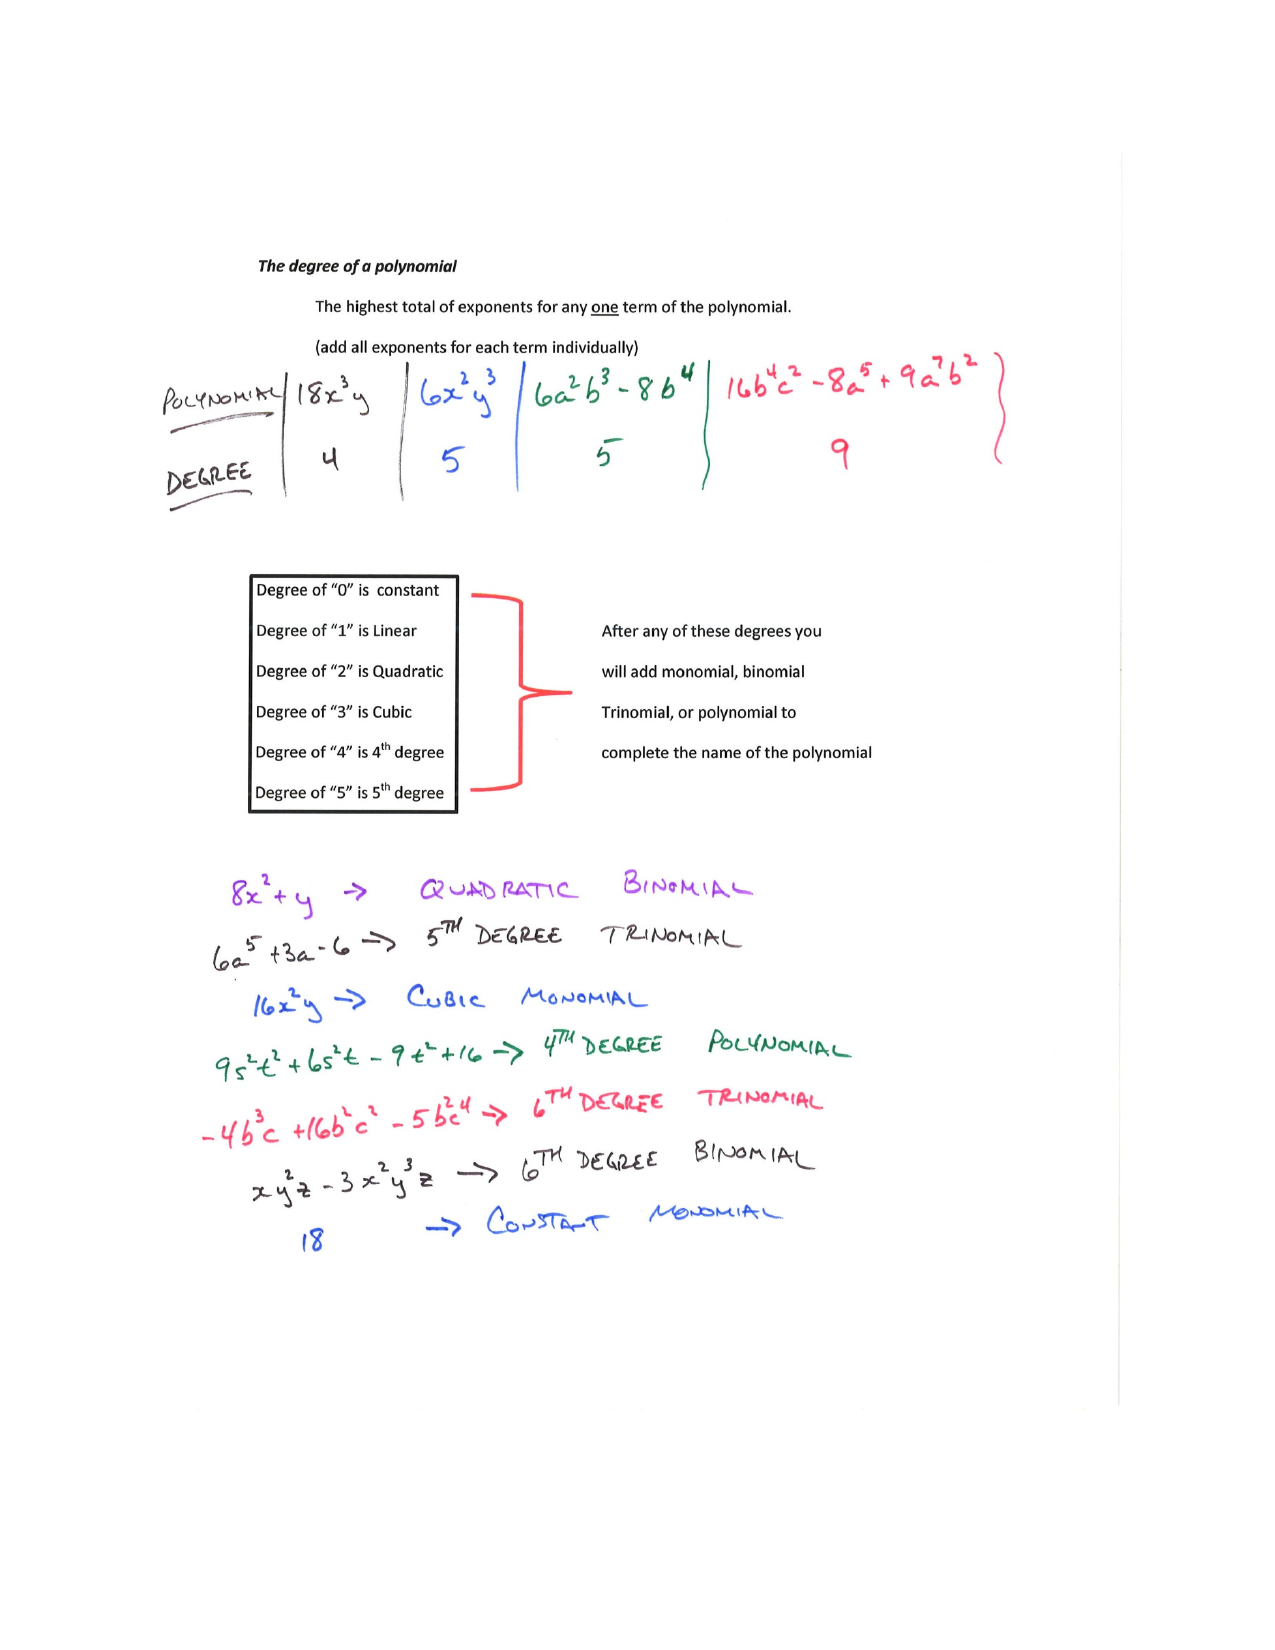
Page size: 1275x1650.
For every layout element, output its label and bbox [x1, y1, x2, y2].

picture [150, 150, 1125, 1412]
